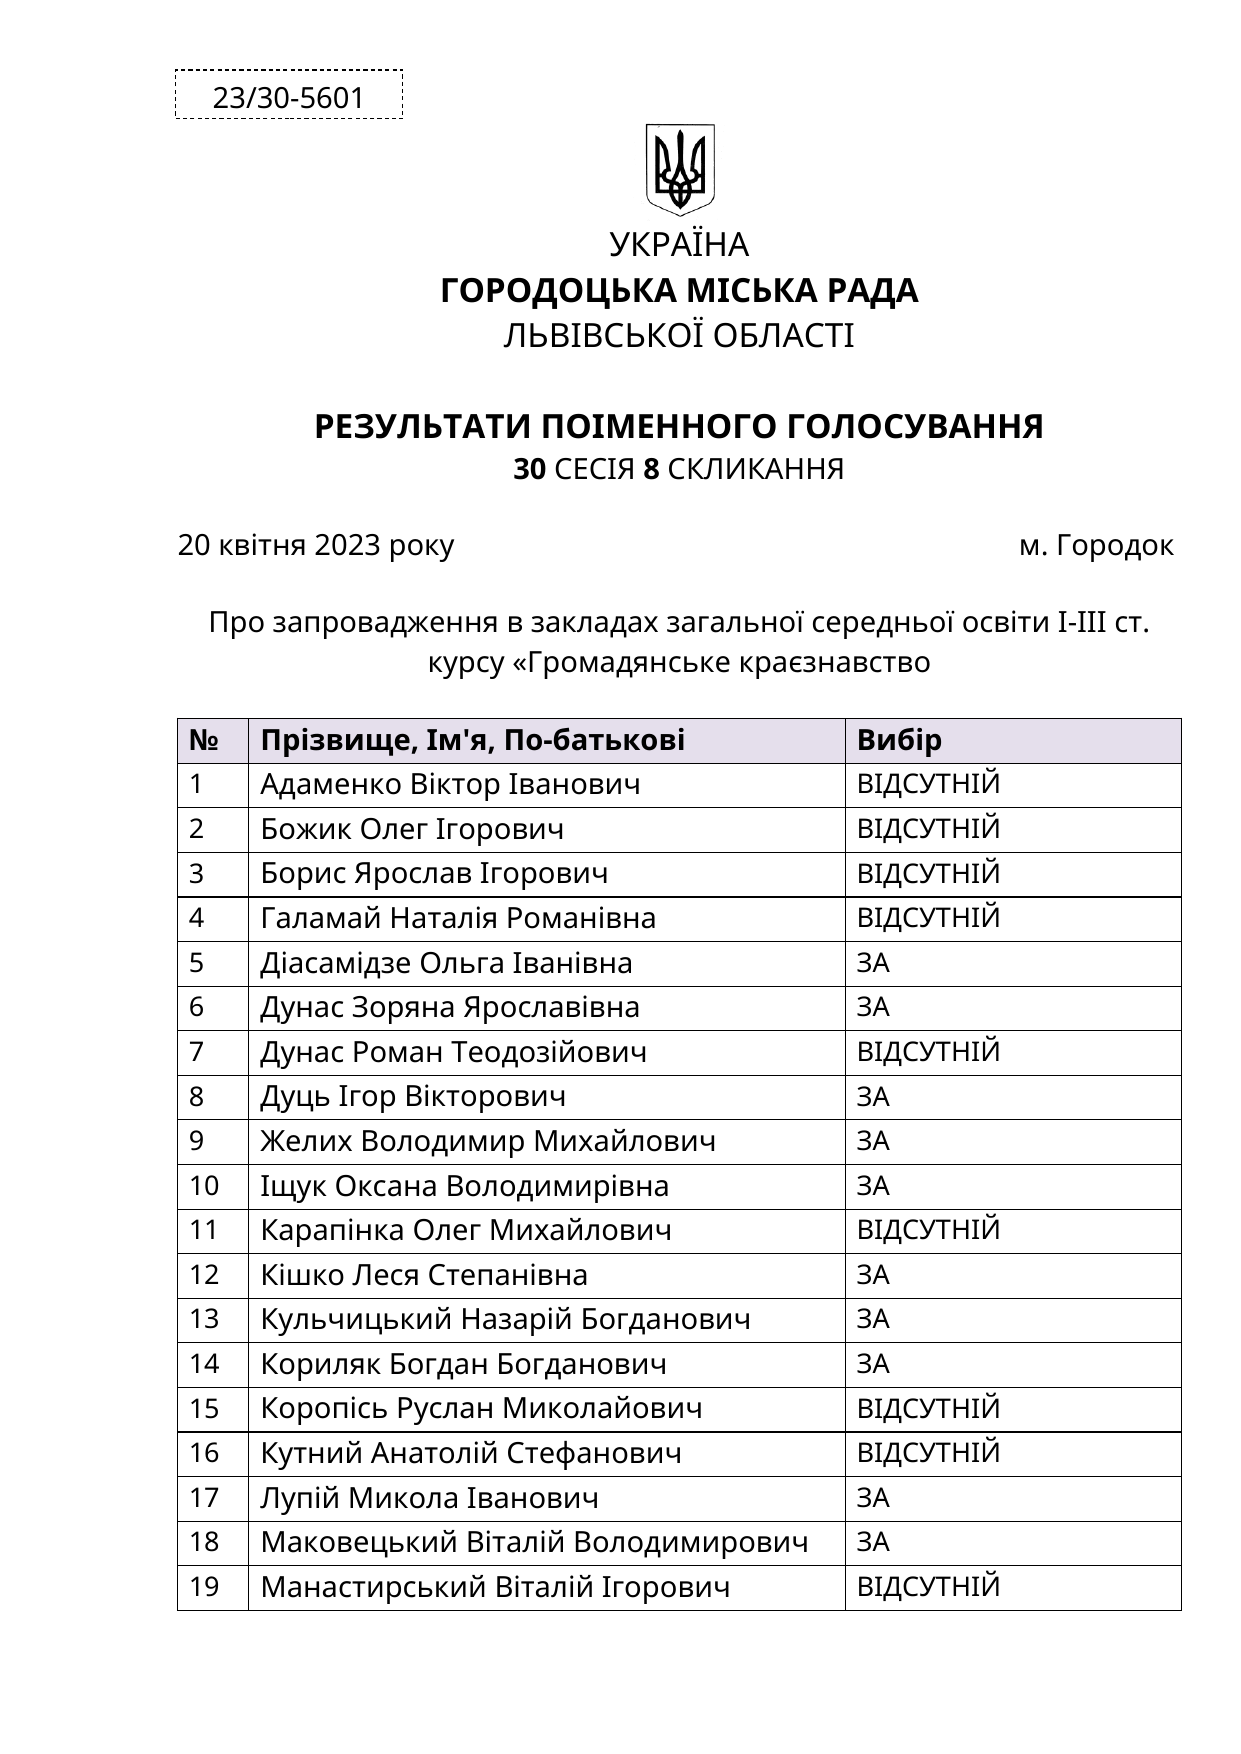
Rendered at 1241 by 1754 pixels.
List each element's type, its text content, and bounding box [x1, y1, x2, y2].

table_cell 15 [178, 1388, 248, 1431]
table_cell ЗА [846, 1343, 1181, 1387]
table_cell Дунас Зоряна Ярославівна [249, 987, 845, 1030]
table_cell ЗА [846, 1299, 1181, 1342]
table_cell ЗА [846, 1120, 1181, 1164]
table_cell Кориляк Богдан Богданович [249, 1343, 845, 1387]
picture [633, 118, 726, 221]
table_cell 18 [178, 1522, 248, 1565]
table_cell Галамай Наталія Романівна [249, 898, 845, 941]
table_cell ВІДСУТНІЙ [846, 764, 1181, 807]
table_cell 12 [178, 1254, 248, 1298]
table_cell 14 [178, 1343, 248, 1387]
table_cell Адаменко Віктор Іванович [249, 764, 845, 807]
table_cell 3 [178, 853, 248, 896]
table_cell ВІДСУТНІЙ [846, 1210, 1181, 1253]
table_cell Божик Олег Ігорович [249, 808, 845, 852]
table_header Вибір [846, 719, 1181, 763]
table_cell Діасамідзе Ольга Іванівна [249, 942, 845, 986]
table_cell ВІДСУТНІЙ [846, 1566, 1181, 1610]
text РЕЗУЛЬТАТИ ПОІМЕННОГО ГОЛОСУВАННЯ [177, 403, 1181, 448]
table_cell 4 [178, 898, 248, 941]
table_cell 9 [178, 1120, 248, 1164]
table_cell 17 [178, 1477, 248, 1521]
table_cell ЗА [846, 1076, 1181, 1119]
table_cell 19 [178, 1566, 248, 1610]
table_cell ЗА [846, 942, 1181, 986]
table_cell Желих Володимир Михайлович [249, 1120, 845, 1164]
table_cell 1 [178, 764, 248, 807]
table_cell ВІДСУТНІЙ [846, 853, 1181, 896]
table_cell ЗА [846, 1522, 1181, 1565]
table_cell ЗА [846, 1477, 1181, 1521]
table_cell 5 [178, 942, 248, 986]
table_cell 7 [178, 1031, 248, 1075]
table_cell Кульчицький Назарій Богданович [249, 1299, 845, 1342]
table_header Прізвище, Ім'я, По-батькові [249, 719, 845, 763]
table_cell ЗА [846, 1165, 1181, 1208]
table_cell ВІДСУТНІЙ [846, 1388, 1181, 1431]
table_cell 13 [178, 1299, 248, 1342]
table_cell 6 [178, 987, 248, 1030]
table_cell ВІДСУТНІЙ [846, 1433, 1181, 1476]
table_cell Дуць Ігор Вікторович [249, 1076, 845, 1119]
table_cell ЗА [846, 1254, 1181, 1298]
text 30 СЕСІЯ 8 СКЛИКАННЯ [177, 448, 1181, 488]
text ГОРОДОЦЬКА МІСЬКА РАДА [177, 266, 1181, 312]
table_cell Карапінка Олег Михайлович [249, 1210, 845, 1253]
table_cell 11 [178, 1210, 248, 1253]
table_cell Лупій Микола Іванович [249, 1477, 845, 1521]
table_cell 2 [178, 808, 248, 852]
text ЛЬВІВСЬКОЇ ОБЛАСТІ [177, 312, 1181, 357]
table_cell Манастирський Віталій Ігорович [249, 1566, 845, 1610]
table_cell ВІДСУТНІЙ [846, 1031, 1181, 1075]
text Про запровадження в закладах загальної середньої освіти І-ІІІ ст. курсу «Громадянське краєзнавство [177, 601, 1181, 681]
table_cell Іщук Оксана Володимирівна [249, 1165, 845, 1208]
table_cell ЗА [846, 987, 1181, 1030]
text 20 квітня 2023 року м. Городок [177, 525, 1181, 564]
table_cell 8 [178, 1076, 248, 1119]
table_cell 16 [178, 1433, 248, 1476]
table_cell Кішко Леся Степанівна [249, 1254, 845, 1298]
table_cell Маковецький Віталій Володимирович [249, 1522, 845, 1565]
table_cell ВІДСУТНІЙ [846, 898, 1181, 941]
table_header № [178, 719, 248, 763]
table_cell Кутний Анатолій Стефанович [249, 1433, 845, 1476]
table_cell Коропісь Руслан Миколайович [249, 1388, 845, 1431]
table_cell 10 [178, 1165, 248, 1208]
table_cell Борис Ярослав Ігорович [249, 853, 845, 896]
table_cell Дунас Роман Теодозійович [249, 1031, 845, 1075]
table_cell ВІДСУТНІЙ [846, 808, 1181, 852]
text УКРАЇНА [177, 221, 1181, 266]
